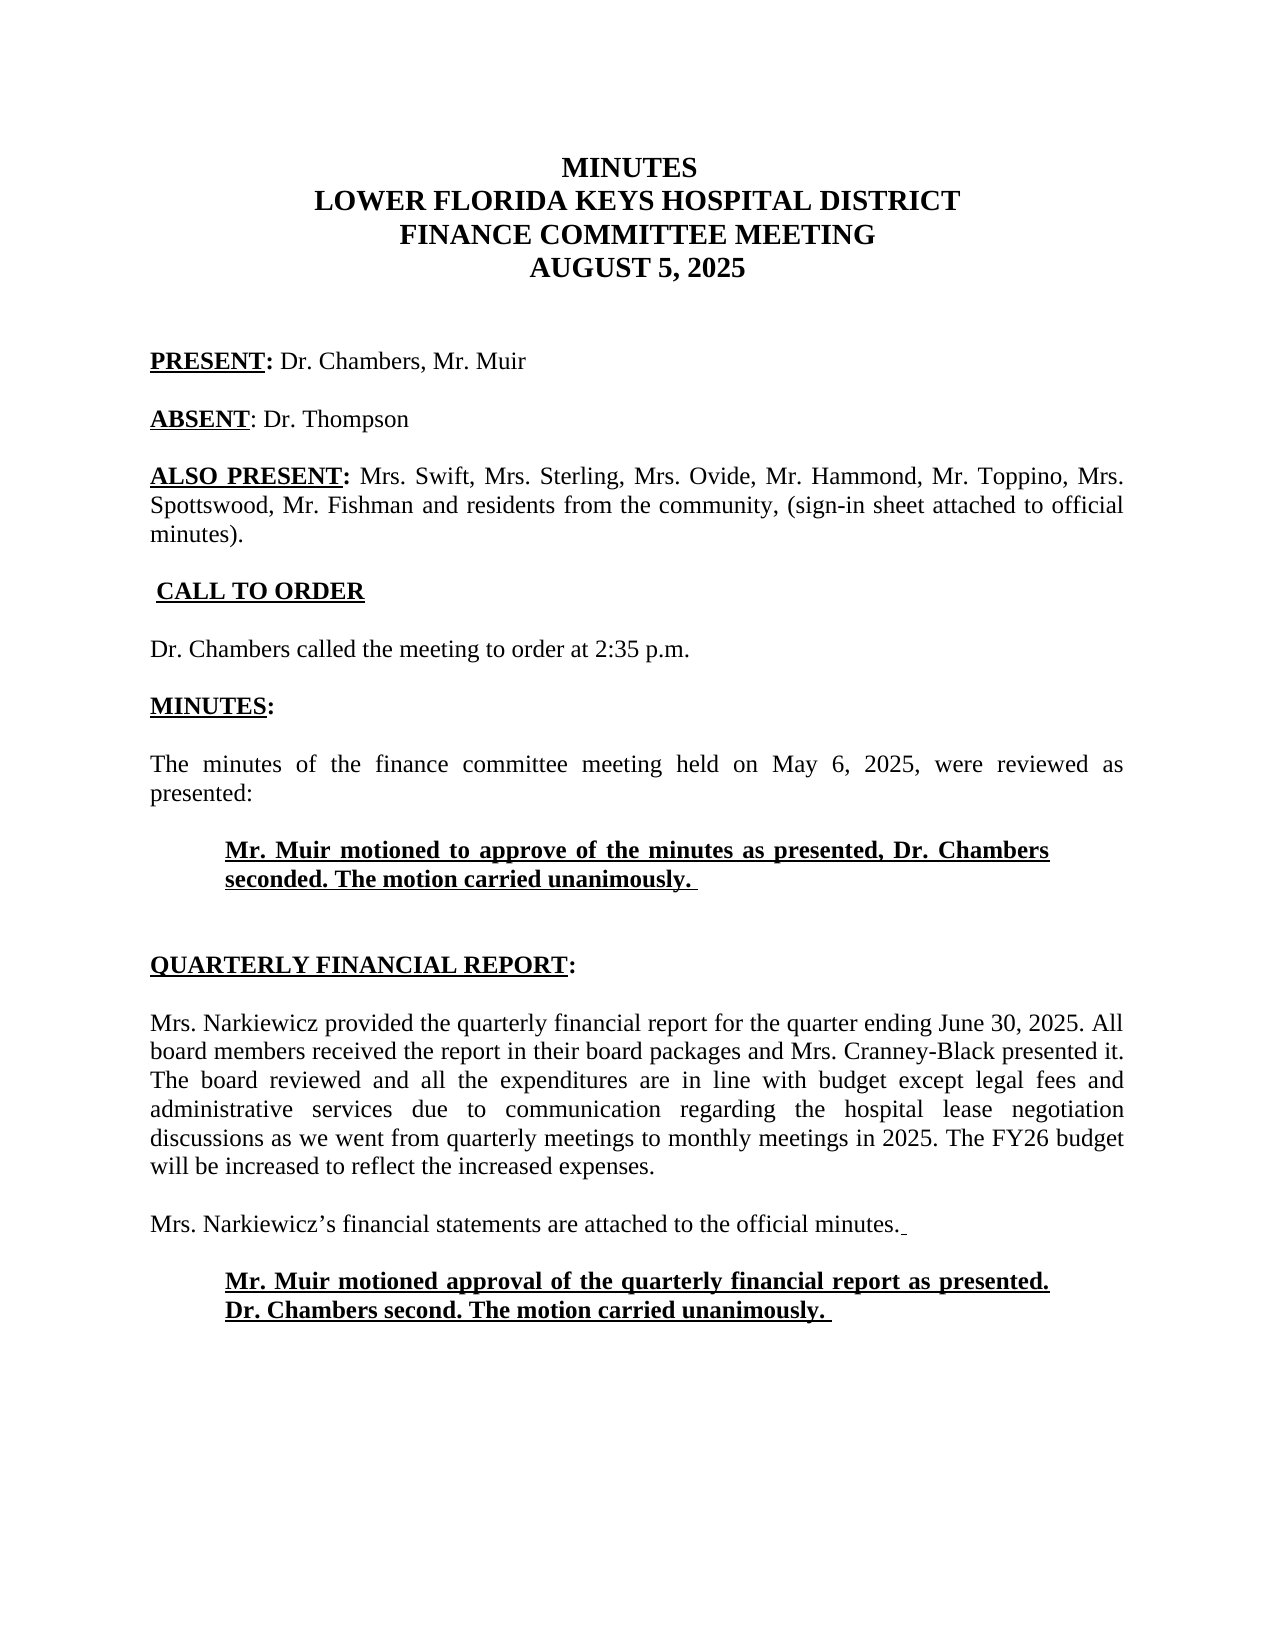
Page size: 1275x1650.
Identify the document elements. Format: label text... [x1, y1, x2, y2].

text AUGUST 5, 2025 [150, 251, 1125, 284]
text MINUTES [450, 150, 1125, 183]
text Mr. Muir motioned to approve of the minutes as presented, Dr. Chambers seconded. The motion carried unanimously. [225, 835, 1050, 860]
text Mr. Muir motioned to approve of the minutes as presented, Dr. Chambers seconded. The motion carried unanimously. [225, 862, 1050, 893]
text ALSO PRESENT: Mrs. Swift, Mrs. Sterling, Mrs. Ovide, Mr. Hammond, Mr. Toppino, Mrs. Spottswood, Mr. Fishman and residents from the community, (sign-in sheet attached to official minutes). [150, 461, 1125, 548]
text CALL TO ORDER [150, 576, 1125, 605]
text LOWER FLORIDA KEYS HOSPITAL DISTRICT [150, 183, 1125, 217]
text QUARTERLY FINANCIAL REPORT: [150, 950, 1125, 979]
text Dr. Chambers called the meeting to order at 2:35 p.m. [150, 634, 1125, 663]
text Mr. Muir motioned approval of the quarterly financial report as presented. Dr. Chambers second. The motion carried unanimously. [225, 1266, 1050, 1291]
text ABSENT: Dr. Thompson [150, 404, 1125, 433]
text Mrs. Narkiewicz’s financial statements are attached to the official minutes. [150, 1209, 1050, 1238]
text FINANCE COMMITTEE MEETING [150, 217, 1125, 251]
text Mr. Muir motioned approval of the quarterly financial report as presented. Dr. Chambers second. The motion carried unanimously. [225, 1293, 1050, 1324]
text The minutes of the finance committee meeting held on May 6, 2025, were reviewed as presented: [150, 749, 1125, 806]
text MINUTES: [150, 691, 1125, 720]
text Mrs. Narkiewicz provided the quarterly financial report for the quarter ending June 30, 2025. All board members received the report in their board packages and Mrs. Cranney-Black presented it. The board reviewed and all the expenditures are in line with budget except legal fees and administrative services due to communication regarding the hospital lease negotiation discussions as we went from quarterly meetings to monthly meetings in 2025. The FY26 budget will be increased to reflect the increased expenses. [150, 1008, 1125, 1180]
text PRESENT: Dr. Chambers, Mr. Muir [150, 346, 1125, 375]
